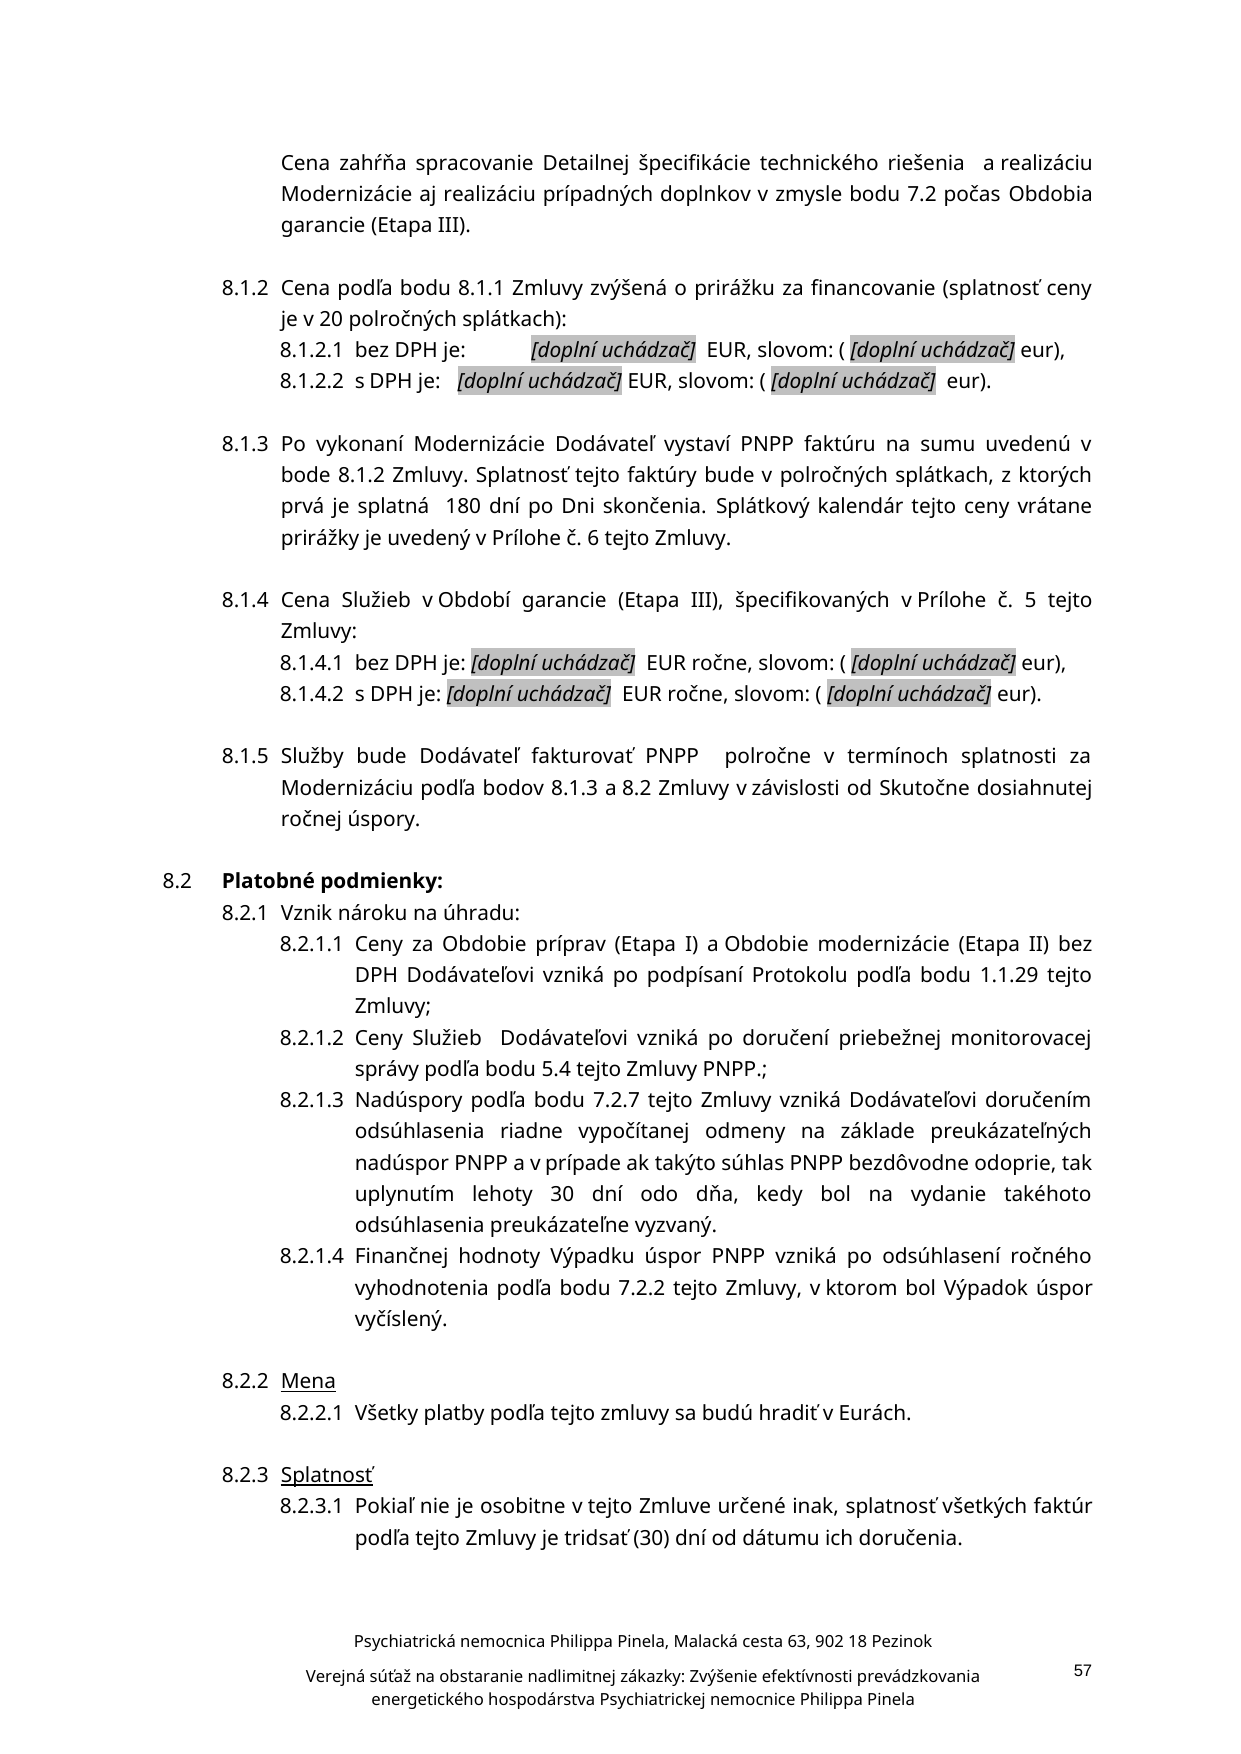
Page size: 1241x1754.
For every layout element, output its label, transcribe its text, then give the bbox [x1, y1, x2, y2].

subtitle Ceny Služieb Dodávateľovi vzniká po doručení priebežnej monitorovacej správy podľa bodu 5.4 tejto Zmluvy PNPP.; [279, 1023, 1093, 1082]
subtitle Služby bude Dodávateľ fakturovať PNPP polročne v termínoch splatnosti za Modernizáciu podľa bodov 8.1.3 a 8.2 Zmluvy v závislosti od Skutočne dosiahnutej ročnej úspory. [222, 741, 1093, 832]
subtitle Finančnej hodnoty Výpadku úspor PNPP vzniká po odsúhlasení ročného vyhodnotenia podľa bodu 7.2.2 tejto Zmluvy, v ktorom bol Výpadok úspor vyčíslený. [279, 1241, 1093, 1332]
subtitle Nadúspory podľa bodu 7.2.7 tejto Zmluvy vzniká Dodávateľovi doručením odsúhlasenia riadne vypočítanej odmeny na základe preukázateľných nadúspor PNPP a v prípade ak takýto súhlas PNPP bezdôvodne odoprie, tak uplynutím lehoty 30 dní odo dňa, kedy bol na vydanie takéhoto odsúhlasenia preukázateľne vyzvaný. [279, 1085, 1093, 1238]
subtitle bez DPH je: [doplní uchádzač] EUR ročne, slovom: ( [doplní uchádzač] eur), [635, 648, 851, 676]
subtitle s DPH je: [doplní uchádzač] EUR, slovom: ( [doplní uchádzač] eur). [936, 366, 1093, 395]
subtitle Cena podľa bodu 8.1.1 Zmluvy zvýšená o prirážku za financovanie (splatnosť ceny je v 20 polročných splátkach): [222, 273, 1093, 332]
subtitle Ceny za Obdobie príprav (Etapa I) a Obdobie modernizácie (Etapa II) bez DPH Dodávateľovi vzniká po podpísaní Protokolu podľa bodu 1.1.29 tejto Zmluvy; [279, 929, 1093, 1020]
subtitle Splatnosť [222, 1460, 1093, 1488]
subtitle Platobné podmienky: [162, 866, 1093, 895]
subtitle s DPH je: [doplní uchádzač] EUR, slovom: ( [doplní uchádzač] eur). [279, 366, 458, 395]
subtitle s DPH je: [doplní uchádzač] EUR ročne, slovom: ( [doplní uchádzač] eur). [279, 679, 447, 707]
subtitle Pokiaľ nie je osobitne v tejto Zmluve určené inak, splatnosť všetkých faktúr podľa tejto Zmluvy je tridsať (30) dní od dátumu ich doručenia. [279, 1491, 1093, 1551]
subtitle Cena Služieb v Období garancie (Etapa III), špecifikovaných v Prílohe č. 5 tejto Zmluvy: [222, 585, 1093, 645]
subtitle Po vykonaní Modernizácie Dodávateľ vystaví PNPP faktúru na sumu uvedenú v bode 8.1.2 Zmluvy. Splatnosť tejto faktúry bude v polročných splátkach, z ktorých prvá je splatná 180 dní po Dni skončenia. Splátkový kalendár tejto ceny vrátane prirážky je uvedený v Prílohe č. 6 tejto Zmluvy. [222, 429, 1093, 551]
subtitle bez DPH je: [doplní uchádzač] EUR, slovom: ( [doplní uchádzač] eur), [279, 335, 531, 363]
text Cena zahŕňa spracovanie Detailnej špecifikácie technického riešenia a realizáciu Modernizácie aj realizáciu prípadných doplnkov v zmysle bodu 7.2 počas Obdobia garancie (Etapa III). [281, 148, 1093, 238]
subtitle Všetky platby podľa tejto zmluvy sa budú hradiť v Eurách. [279, 1398, 1093, 1426]
subtitle Mena [222, 1366, 1093, 1395]
subtitle bez DPH je: [doplní uchádzač] EUR ročne, slovom: ( [doplní uchádzač] eur), [279, 648, 471, 676]
subtitle s DPH je: [doplní uchádzač] EUR, slovom: ( [doplní uchádzač] eur). [622, 366, 771, 395]
subtitle bez DPH je: [doplní uchádzač] EUR, slovom: ( [doplní uchádzač] eur), [696, 335, 850, 363]
subtitle Vznik nároku na úhradu: [222, 898, 1093, 926]
subtitle s DPH je: [doplní uchádzač] EUR ročne, slovom: ( [doplní uchádzač] eur). [611, 679, 827, 707]
